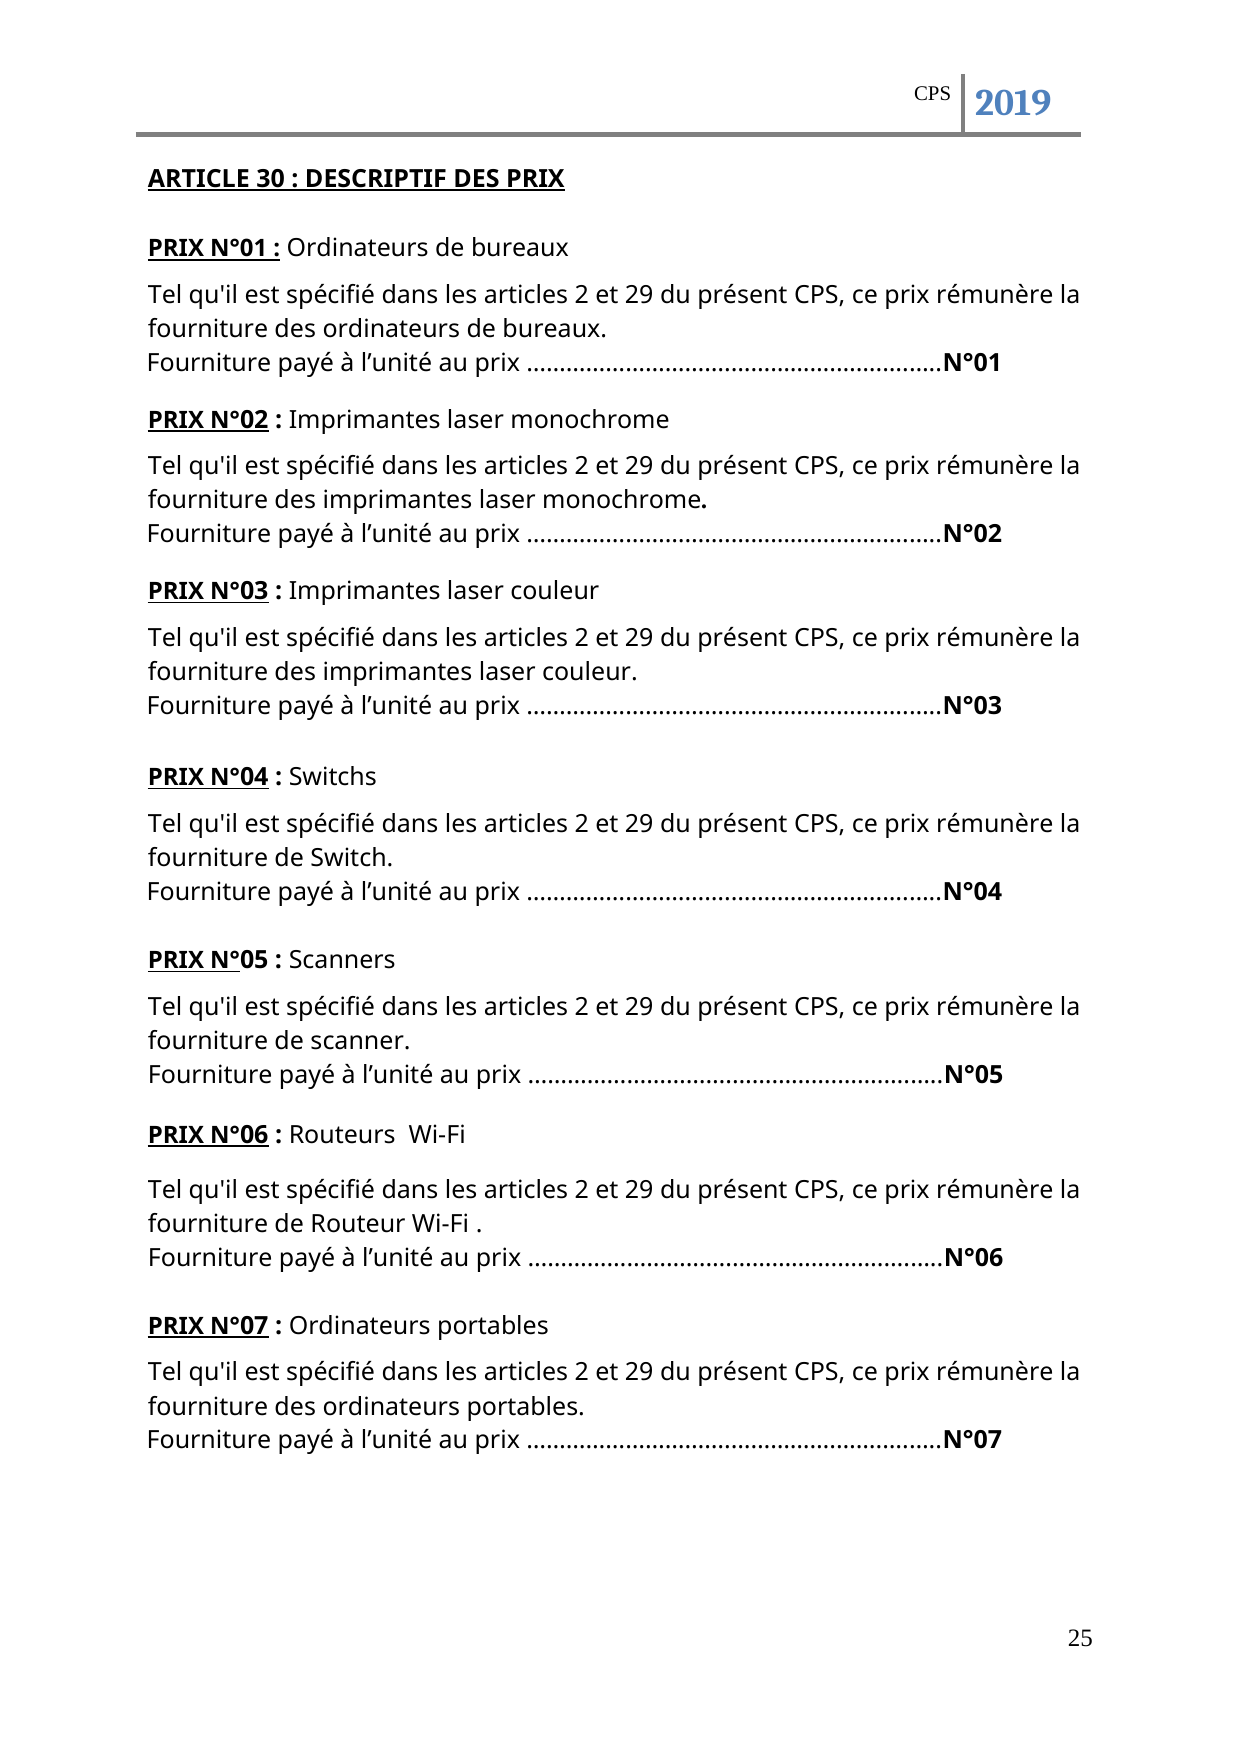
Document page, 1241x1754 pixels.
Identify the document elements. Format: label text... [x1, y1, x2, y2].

text PRIX N°06 : Routeurs Wi-Fi [148, 1116, 1093, 1150]
text Tel qu'il est spécifié dans les articles 2 et 29 du présent CPS, ce prix rémunère la fourniture des ordinateurs portables. [148, 1354, 1093, 1422]
text PRIX N°03 : Imprimantes laser couleur [148, 573, 1093, 607]
text PRIX N°07 : Ordinateurs portables [148, 1307, 1093, 1342]
text PRIX N°05 : Scanners [148, 942, 1093, 976]
list Fourniture payé à l’unité au prix ………………………….…………….…….….…..N°07 [146, 1422, 1093, 1456]
text Fourniture payé à l’unité au prix ………………………….…………….…….….…..N°05 [148, 1056, 1093, 1090]
list Fourniture payé à l’unité au prix ………………………….…………….…….….…..N°01 [146, 344, 1093, 379]
subtitle ARTICLE 30 : DESCRIPTIF DES PRIX [148, 161, 1093, 195]
list Fourniture payé à l’unité au prix ………………………….…………….…….….…..N°02 [146, 516, 1093, 550]
list Fourniture payé à l’unité au prix ………………………….…………….…….….…..N°03 [146, 687, 1093, 722]
text Tel qu'il est spécifié dans les articles 2 et 29 du présent CPS, ce prix rémunère la fourniture des ordinateurs de bureaux. [148, 276, 1093, 344]
text PRIX N°04 : Switchs [148, 759, 1093, 793]
text Tel qu'il est spécifié dans les articles 2 et 29 du présent CPS, ce prix rémunère la fourniture de scanner. [148, 988, 1093, 1056]
text PRIX N°02 : Imprimantes laser monochrome [148, 401, 1093, 435]
list Fourniture payé à l’unité au prix ………………………….…………….…….….…..N°04 [146, 873, 1093, 908]
text Tel qu'il est spécifié dans les articles 2 et 29 du présent CPS, ce prix rémunère la fourniture de Routeur Wi-Fi . [148, 1171, 1093, 1239]
text Tel qu'il est spécifié dans les articles 2 et 29 du présent CPS, ce prix rémunère la fourniture des imprimantes laser monochrome. [148, 448, 1093, 516]
text Tel qu'il est spécifié dans les articles 2 et 29 du présent CPS, ce prix rémunère la fourniture de Switch. [148, 805, 1093, 873]
text Fourniture payé à l’unité au prix ………………………….…………….…….….…..N°06 [148, 1239, 1093, 1273]
text Tel qu'il est spécifié dans les articles 2 et 29 du présent CPS, ce prix rémunère la fourniture des imprimantes laser couleur. [148, 619, 1093, 687]
text PRIX N°01 : Ordinateurs de bureaux [148, 230, 1093, 264]
